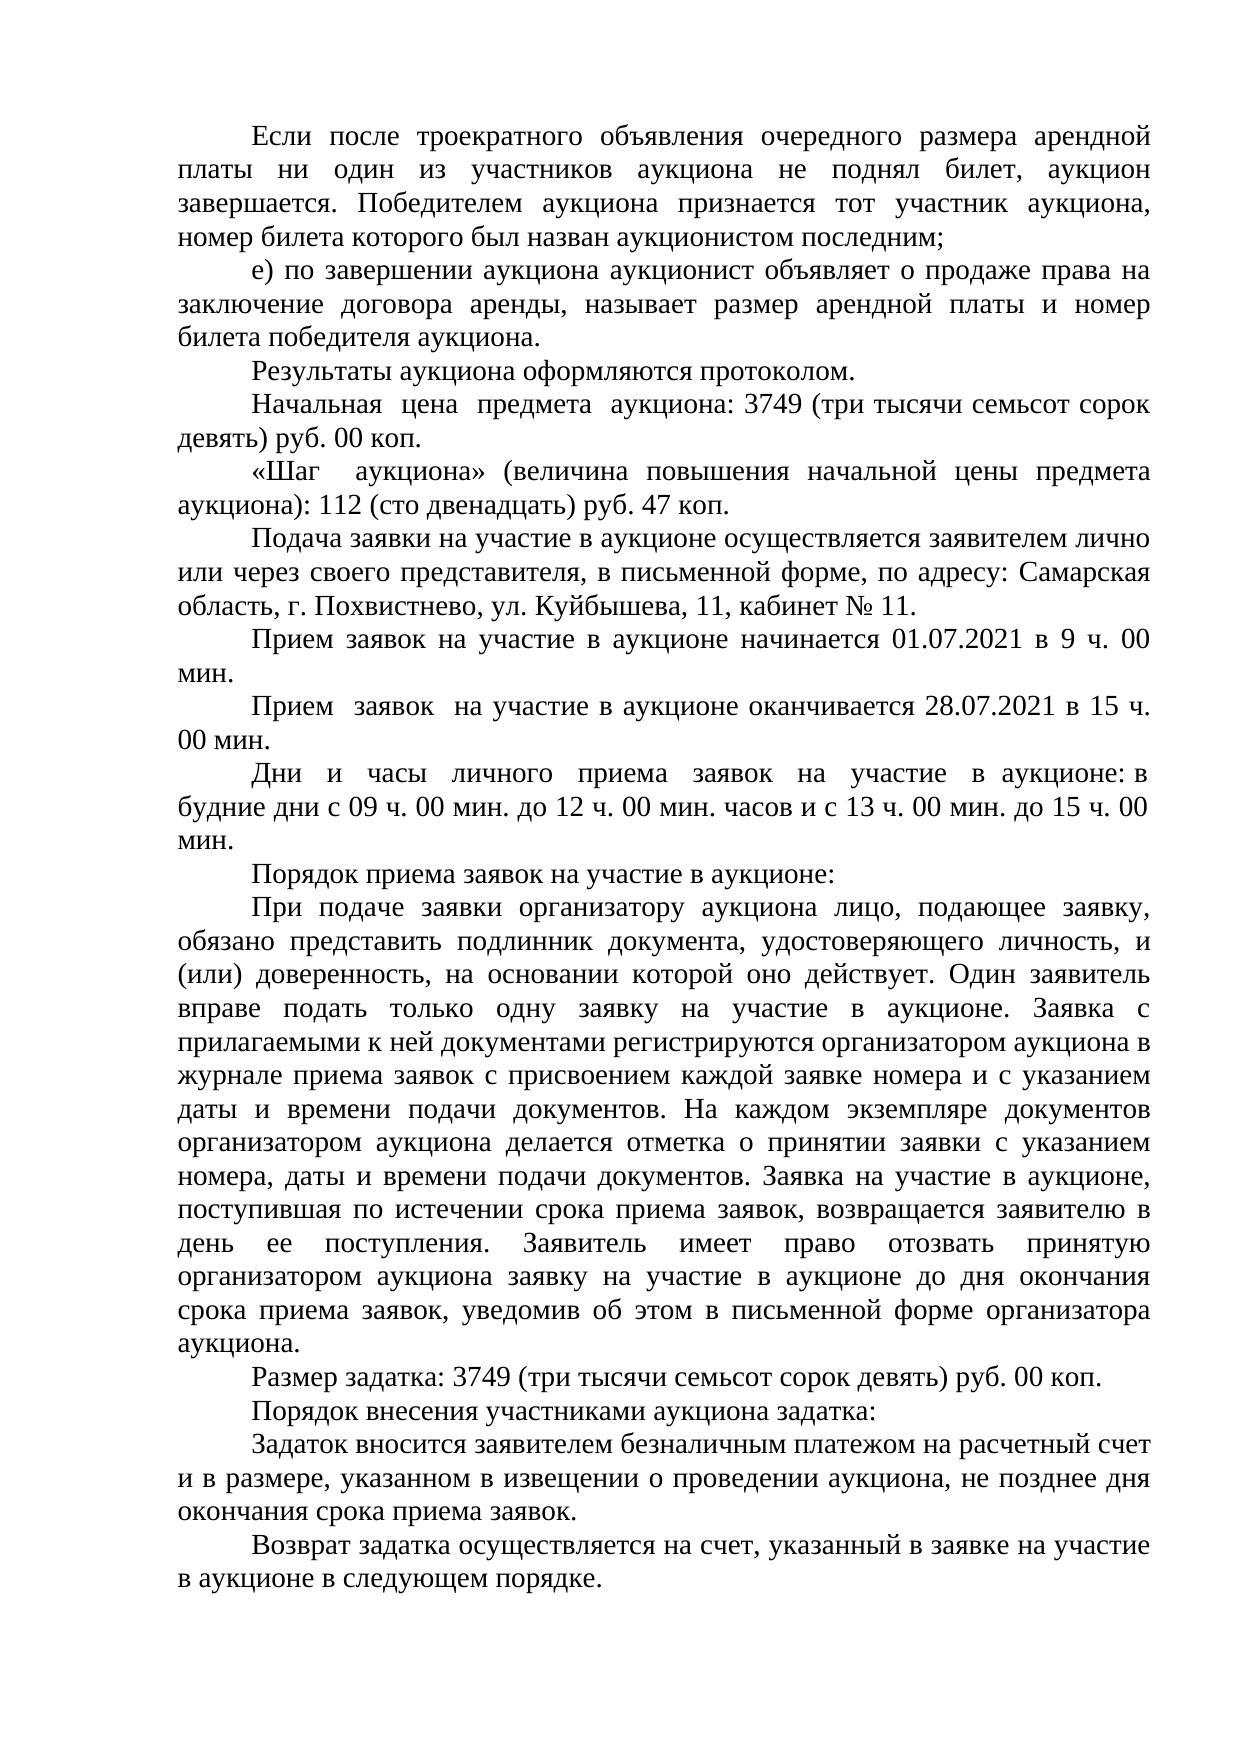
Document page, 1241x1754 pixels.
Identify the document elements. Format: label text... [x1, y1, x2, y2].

text Прием заявок на участие в аукционе оканчивается 28.07.2021 в 15 ч. 00 мин. [177, 688, 1152, 755]
text Подача заявки на участие в аукционе осуществляется заявителем лично или через своего представителя, в письменной форме, по адресу: Самарская область, г. Похвистнево, ул. Куйбышева, 11, кабинет № 11. [177, 521, 1152, 621]
text Начальная цена предмета аукциона: 3749 (три тысячи семьсот сорок девять) руб. 00 коп. [177, 386, 1152, 453]
text Порядок внесения участниками аукциона задатка: [177, 1393, 1152, 1426]
text Результаты аукциона оформляются протоколом. [177, 353, 1152, 386]
text При подаче заявки организатору аукциона лицо, подающее заявку, обязано представить подлинник документа, удостоверяющего личность, и (или) доверенность, на основании которой оно действует. Один заявитель вправе подать только одну заявку на участие в аукционе. Заявка с прилагаемыми к ней документами регистрируются организатором аукциона в журнале приема заявок с присвоением каждой заявке номера и с указанием даты и времени подачи документов. На каждом экземпляре документов организатором аукциона делается отметка о принятии заявки с указанием номера, даты и времени подачи документов. Заявка на участие в аукционе, поступившая по истечении срока приема заявок, возвращается заявителю в день ее поступления. Заявитель имеет право отозвать принятую организатором аукциона заявку на участие в аукционе до дня окончания срока приема заявок, уведомив об этом в письменной форме организатора аукциона. [177, 889, 1152, 1359]
text е) по завершении аукциона аукционист объявляет о продаже права на заключение договора аренды, называет размер арендной платы и номер билета победителя аукциона. [177, 252, 1152, 353]
text Возврат задатка осуществляется на счет, указанный в заявке на участие в аукционе в следующем порядке. [177, 1527, 1152, 1594]
text «Шаг аукциона» (величина повышения начальной цены предмета аукциона): 112 (сто двенадцать) руб. 47 коп. [177, 453, 1152, 521]
text Дни и часы личного приема заявок на участие в аукционе: в будние дни с 09 ч. 00 мин. до 12 ч. 00 мин. часов и с 13 ч. 00 мин. до 15 ч. 00 мин. [177, 755, 1152, 856]
text Размер задатка: 3749 (три тысячи семьсот сорок девять) руб. 00 коп. [177, 1359, 1152, 1393]
text Если после троекратного объявления очередного размера арендной платы ни один из участников аукциона не поднял билет, аукцион завершается. Победителем аукциона признается тот участник аукциона, номер билета которого был назван аукционистом последним; [177, 118, 1152, 252]
text Порядок приема заявок на участие в аукционе: [177, 856, 1152, 889]
text Прием заявок на участие в аукционе начинается 01.07.2021 в 9 ч. 00 мин. [177, 621, 1152, 688]
text Задаток вносится заявителем безналичным платежом на расчетный счет и в размере, указанном в извещении о проведении аукциона, не позднее дня окончания срока приема заявок. [177, 1426, 1152, 1527]
